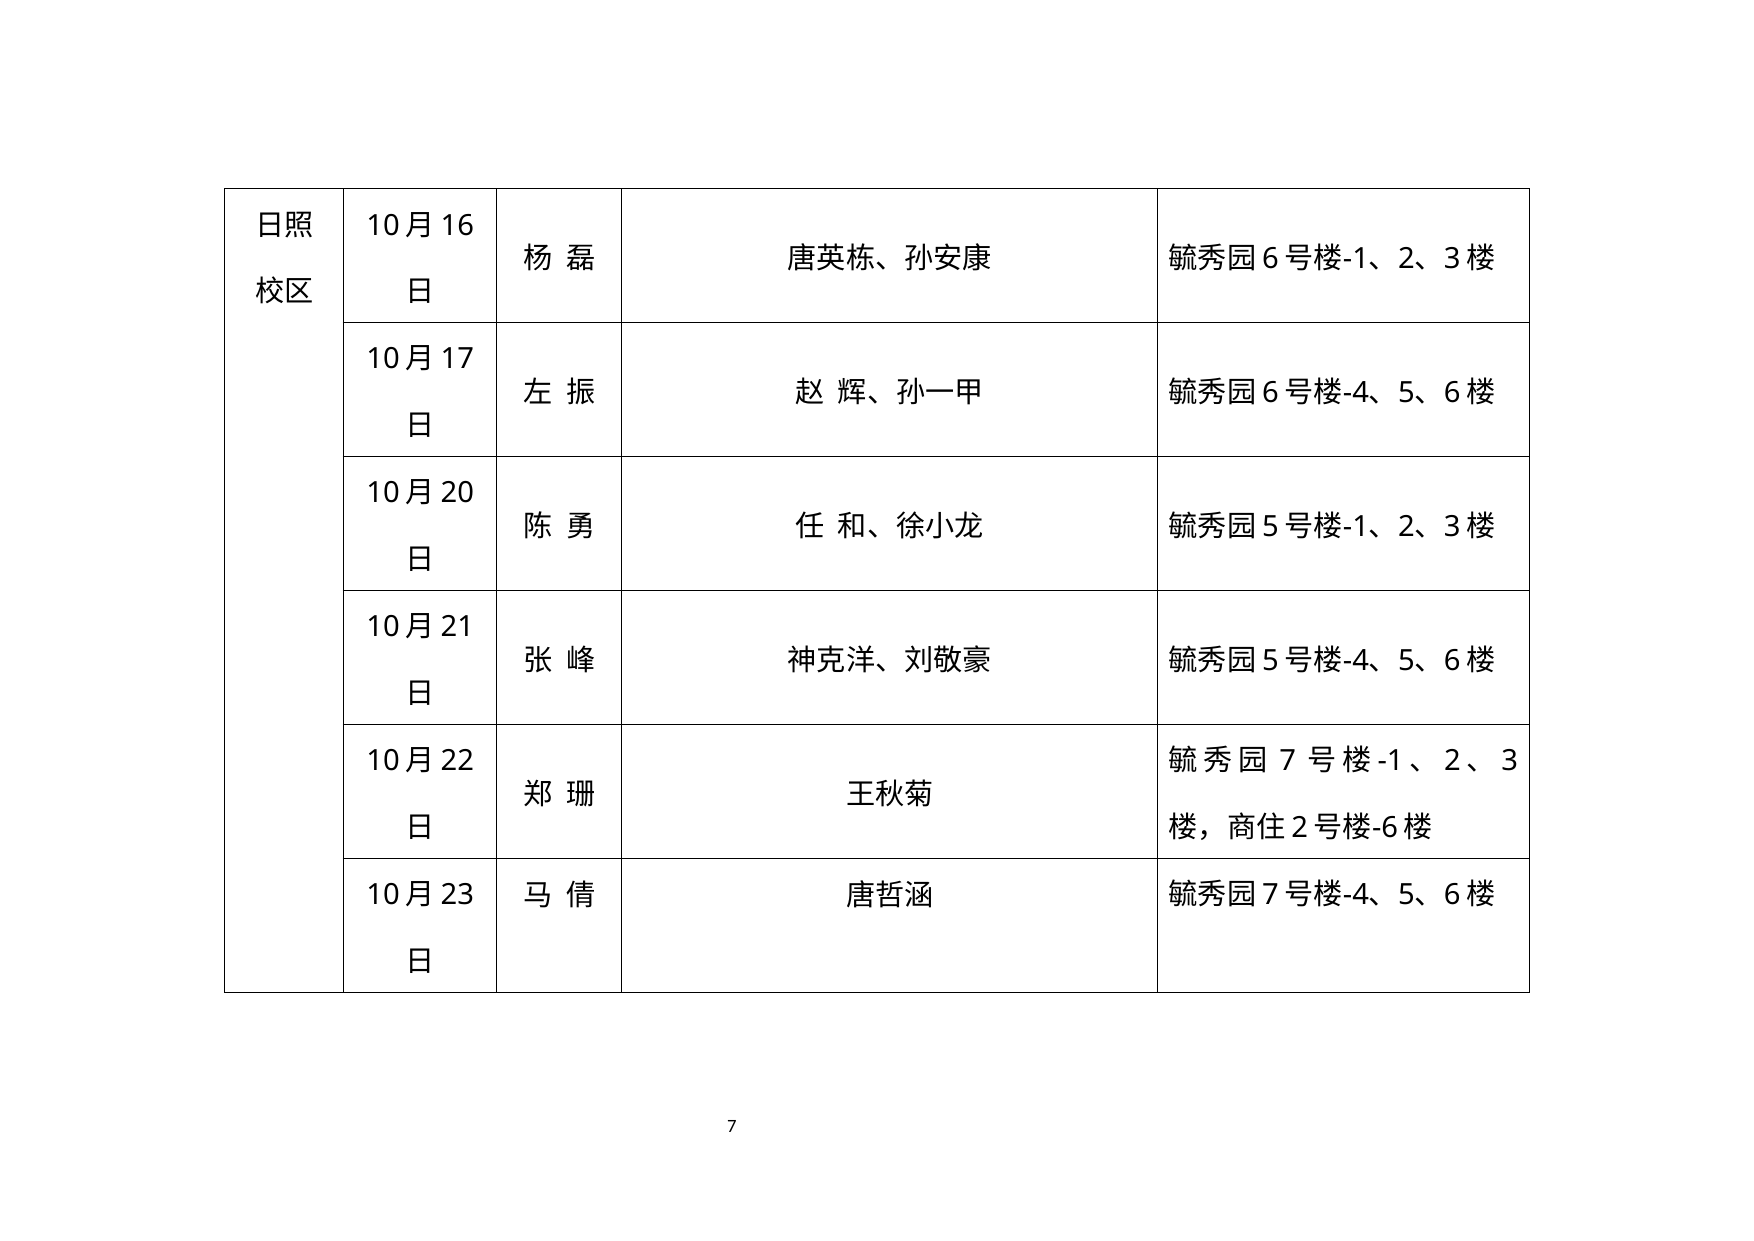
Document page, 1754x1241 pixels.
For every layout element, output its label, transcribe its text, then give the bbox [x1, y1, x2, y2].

table_cell 陈 勇 [497, 457, 621, 590]
table_cell 赵 辉、孙一甲 [622, 323, 1157, 456]
table_cell 王秋菊 [622, 725, 1157, 858]
table_cell 毓秀园6号楼-4、5、6楼 [1158, 323, 1529, 456]
table_cell 毓秀园7号楼-4、5、6楼 [1158, 859, 1529, 992]
table_cell 10月21日 [344, 591, 496, 724]
table_cell 郑 珊 [497, 725, 621, 858]
table_cell 毓秀园7号楼-1、2、3楼，商住2号楼-6楼 [1158, 725, 1529, 858]
table_cell 杨 磊 [497, 189, 621, 322]
table_cell 日照 校区 [225, 189, 343, 992]
table_cell 张 峰 [497, 591, 621, 724]
table_cell 10月22日 [344, 725, 496, 858]
table_cell 唐英栋、孙安康 [622, 189, 1157, 322]
table_cell 10月16日 [344, 189, 496, 322]
table_cell 任 和、徐小龙 [622, 457, 1157, 590]
table_cell 马 倩 [497, 859, 621, 992]
table_cell 10月23日 [344, 859, 496, 992]
table_cell 毓秀园5号楼-4、5、6楼 [1158, 591, 1529, 724]
table_cell 毓秀园6号楼-1、2、3楼 [1158, 189, 1529, 322]
table_cell 10月17日 [344, 323, 496, 456]
table_cell 唐哲涵 [622, 859, 1157, 992]
table_cell 10月20日 [344, 457, 496, 590]
table_cell 毓秀园5号楼-1、2、3楼 [1158, 457, 1529, 590]
table_cell 神克洋、刘敬豪 [622, 591, 1157, 724]
table_cell 左 振 [497, 323, 621, 456]
